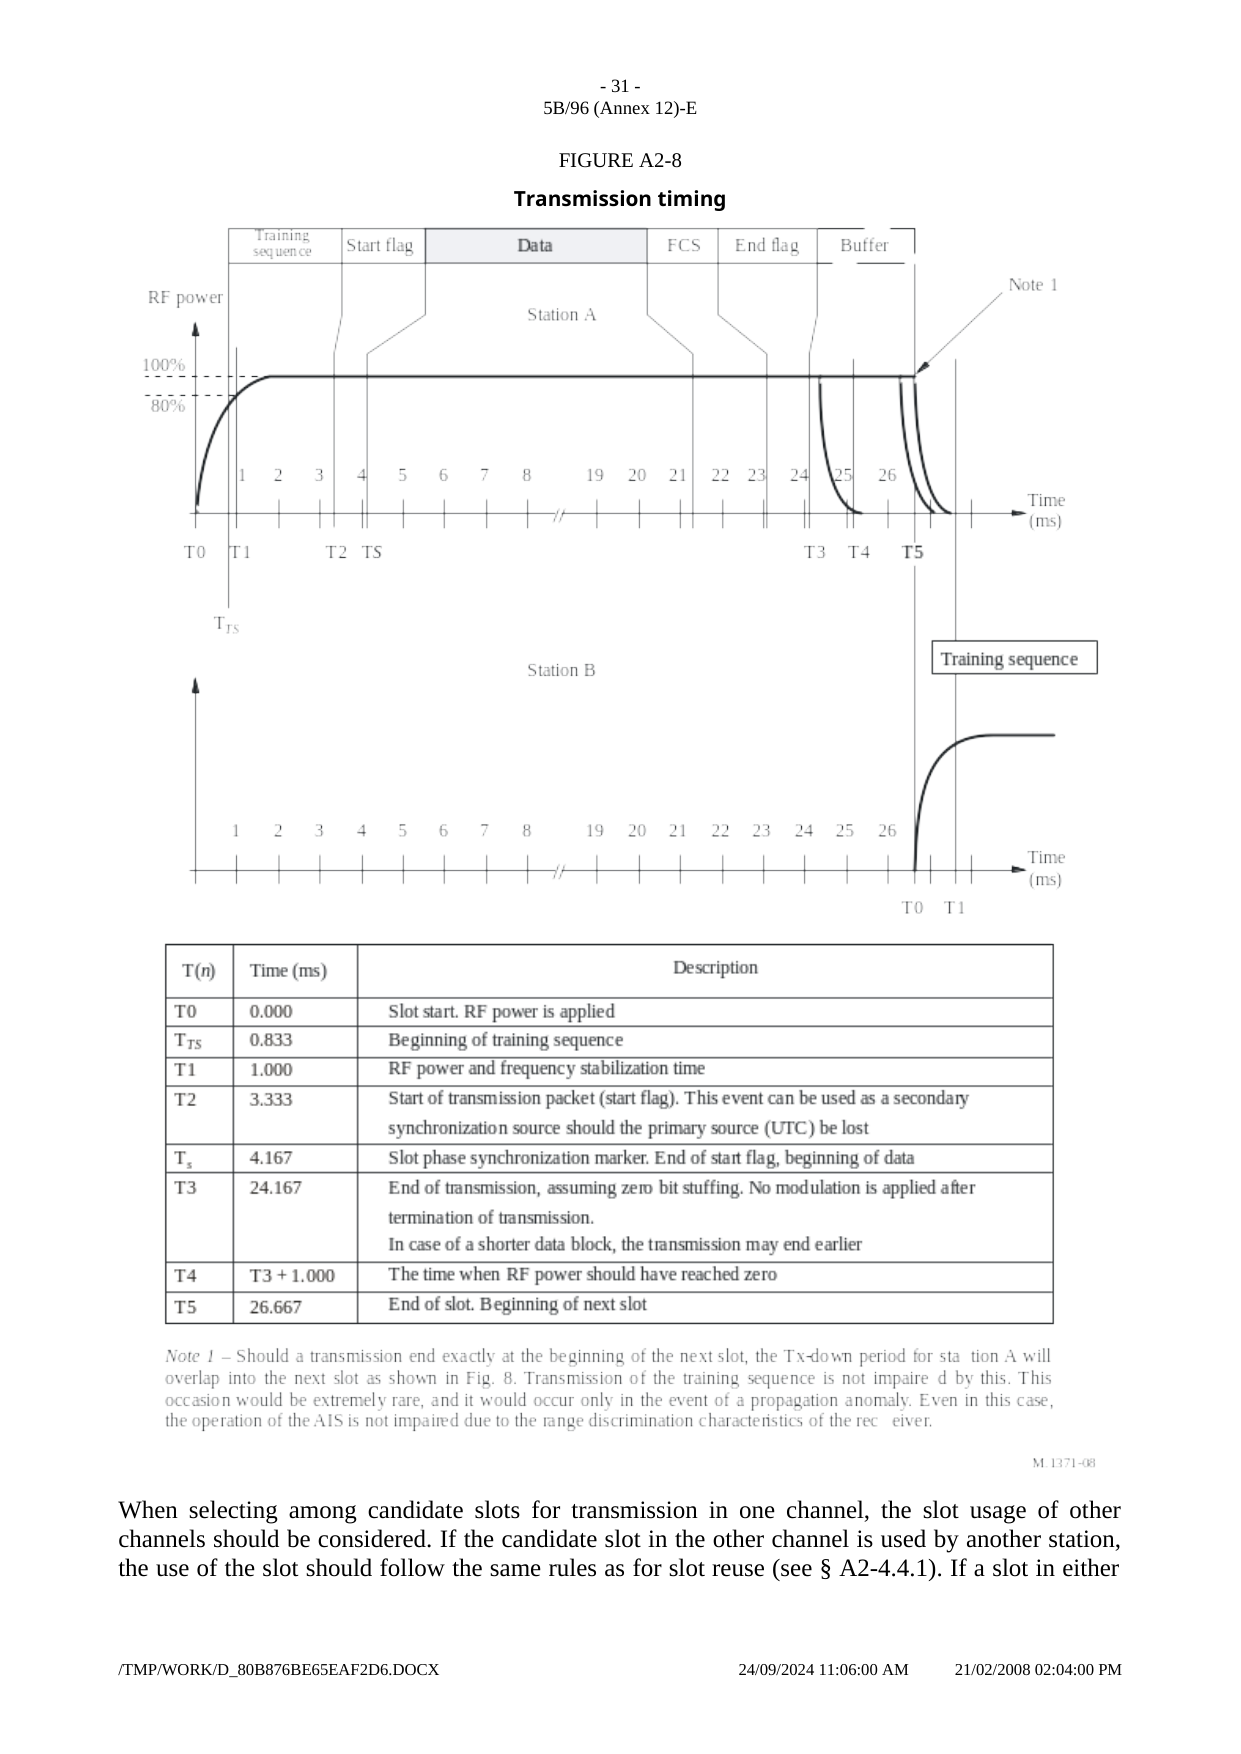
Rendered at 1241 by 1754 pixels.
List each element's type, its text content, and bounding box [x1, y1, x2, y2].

title Transmission timing [118, 184, 1122, 213]
text figure 8 [118, 148, 1122, 172]
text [118, 1496, 1122, 1582]
